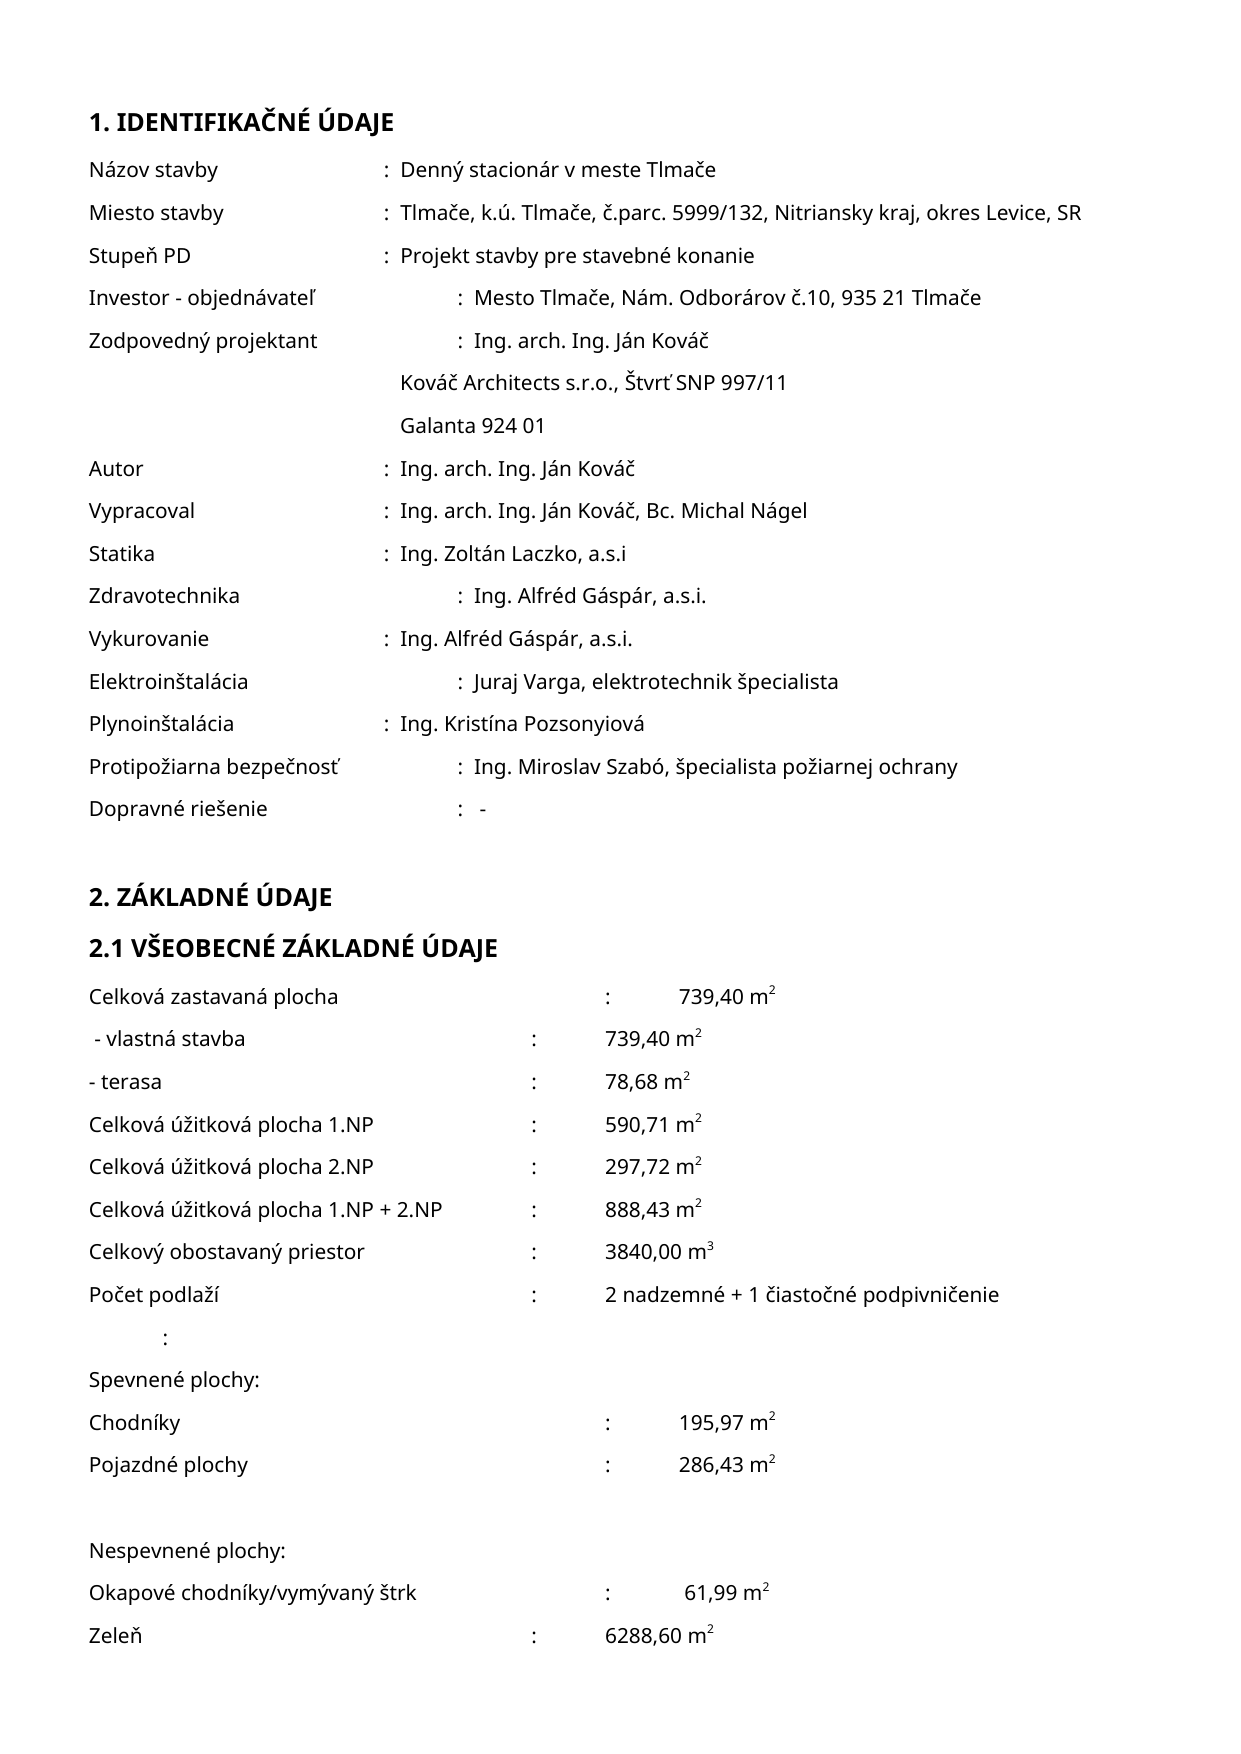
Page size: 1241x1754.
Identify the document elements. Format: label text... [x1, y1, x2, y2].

text Celková úžitková plocha 1.NP + 2.NP : 888,43 m2 [89, 1195, 1152, 1223]
text Názov stavby : Denný stacionár v meste Tlmače [89, 156, 1152, 184]
text Zeleň : 6288,60 m2 [89, 1621, 1152, 1649]
text 2.1 Všeobecné základné údaje [89, 931, 1152, 965]
text Chodníky : 195,97 m2 [89, 1408, 1152, 1436]
text Vykurovanie : Ing. Alfréd Gáspár, a.s.i. [89, 624, 1152, 653]
text Statika : Ing. Zoltán Laczko, a.s.i [89, 539, 1152, 567]
text Kováč Architects s.r.o., Štvrť SNP 997/11 [310, 368, 1152, 397]
text Počet podlaží : 2 nadzemné + 1 čiastočné podpivničenie : [89, 1280, 1152, 1351]
text Zodpovedný projektant : Ing. arch. Ing. Ján Kováč [89, 326, 1152, 354]
text Autor : Ing. arch. Ing. Ján Kováč [89, 454, 1152, 482]
text Celkový obostavaný priestor : 3840,00 m3 [89, 1237, 1152, 1266]
text Galanta 924 01 [310, 411, 1152, 439]
text Zdravotechnika : Ing. Alfréd Gáspár, a.s.i. [89, 582, 1152, 610]
text - terasa : 78,68 m2 [89, 1067, 1152, 1096]
text Celková úžitková plocha 1.NP : 590,71 m2 [89, 1110, 1152, 1138]
text - vlastná stavba : 739,40 m2 [89, 1024, 1152, 1053]
text Spevnené plochy: [89, 1365, 1152, 1394]
text Investor - objednávateľ : Mesto Tlmače, Nám. Odborárov č.10, 935 21 Tlmače [89, 283, 1152, 312]
text Miesto stavby : Tlmače, k.ú. Tlmače, č.parc. 5999/132, Nitriansky kraj, okres Levice, SR [89, 198, 1152, 227]
text 2. Základné údaje [89, 880, 1152, 914]
text Elektroinštalácia : Juraj Varga, elektrotechnik špecialista [89, 667, 1152, 695]
text Protipožiarna bezpečnosť : Ing. Miroslav Szabó, špecialista požiarnej ochrany [89, 752, 1152, 780]
text Okapové chodníky/vymývaný štrk : 61,99 m2 [89, 1578, 1152, 1607]
text Vypracoval : Ing. arch. Ing. Ján Kováč, Bc. Michal Nágel [89, 496, 1152, 525]
text Celková zastavaná plocha : 739,40 m2 [89, 982, 1152, 1010]
text Celková úžitková plocha 2.NP : 297,72 m2 [89, 1152, 1152, 1181]
text 1. Identifikačné údaje [89, 104, 1152, 138]
text Pojazdné plochy : 286,43 m2 [89, 1451, 1152, 1479]
text Stupeň PD : Projekt stavby pre stavebné konanie [89, 241, 1152, 269]
text Dopravné riešenie : - [89, 794, 1152, 823]
text Nespevnené plochy: [89, 1536, 1152, 1564]
text Plynoinštalácia : Ing. Kristína Pozsonyiová [89, 709, 1152, 738]
